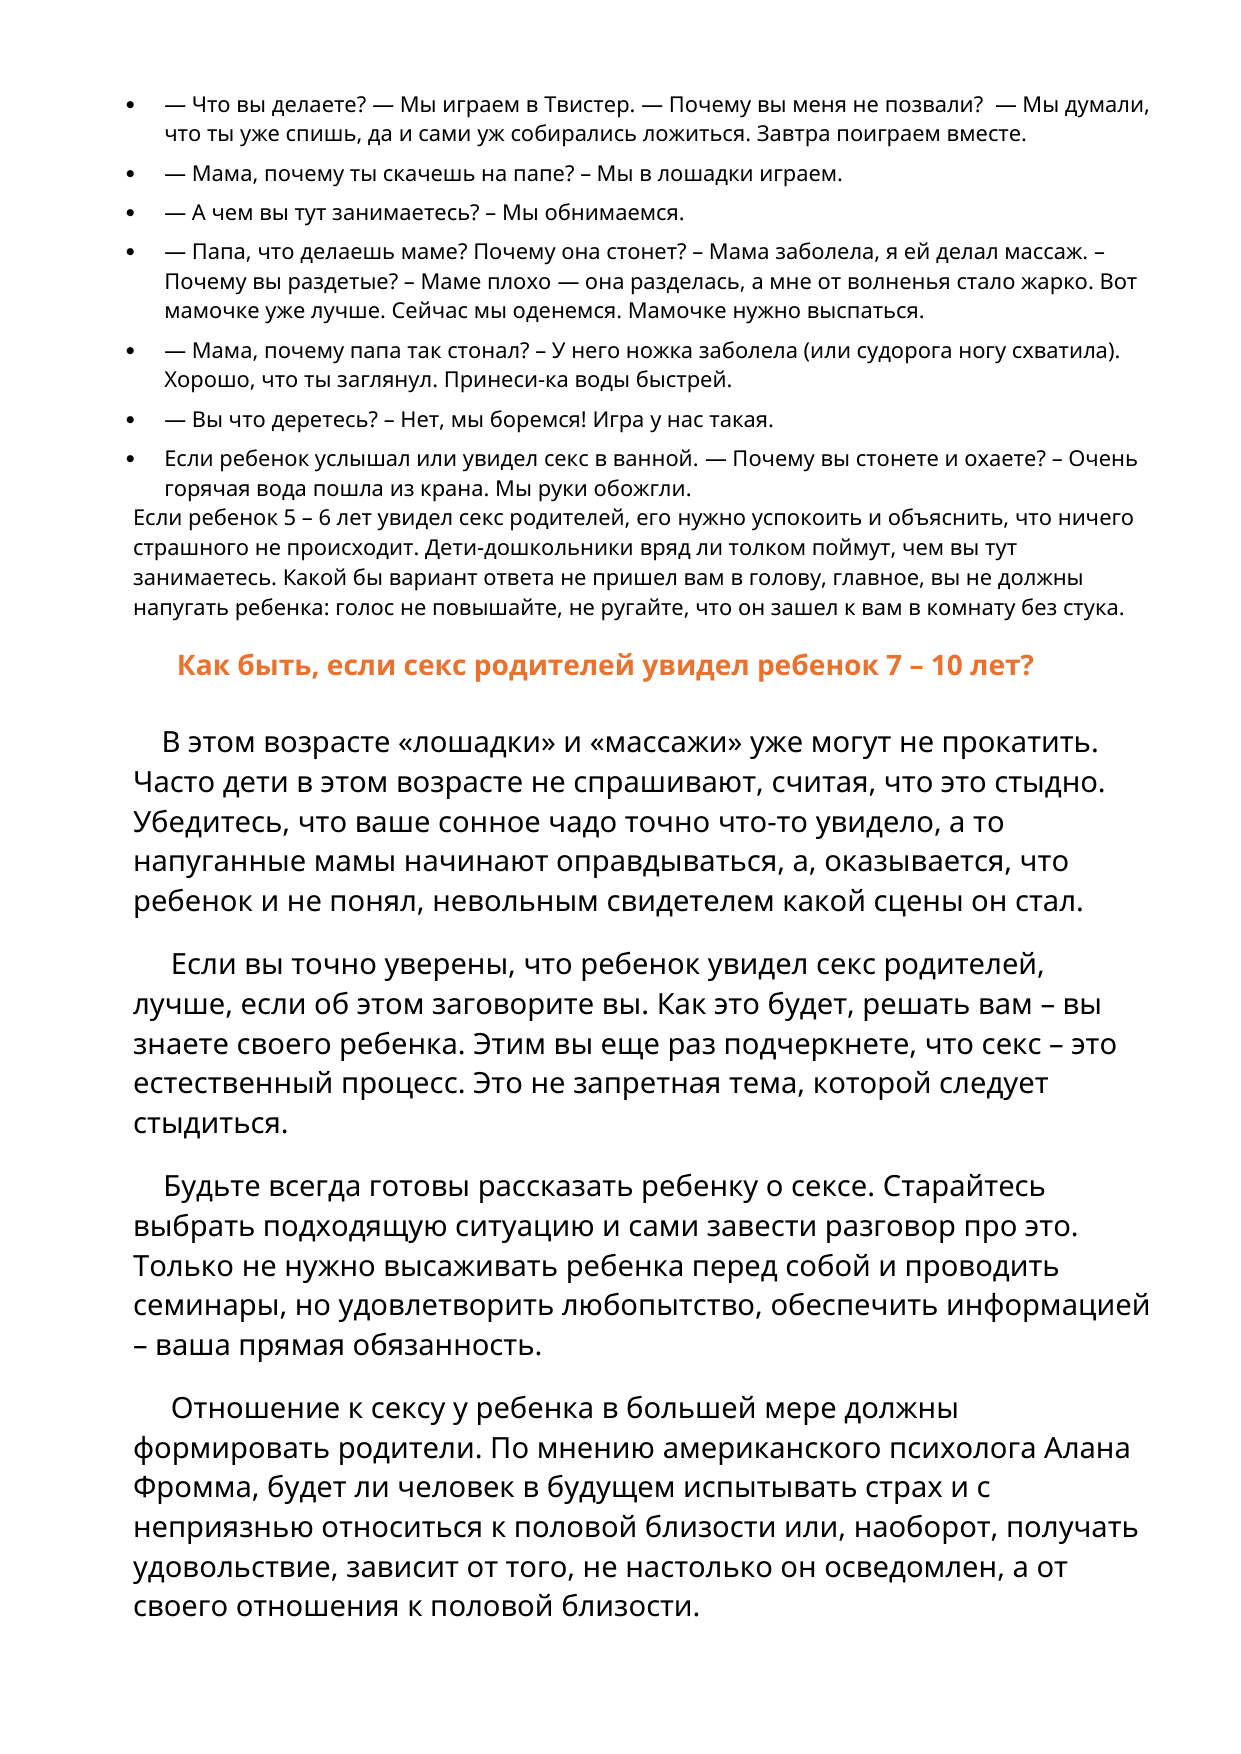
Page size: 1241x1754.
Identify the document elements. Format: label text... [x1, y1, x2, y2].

list — Папа, что делаешь маме? Почему она стонет? – Мама заболела, я ей делал массаж. – Почему вы раздетые? – Маме плохо — она разделась, а мне от волненья стало жарко. Вот мамочке уже лучше. Сейчас мы оденемся. Мамочке нужно выспаться. [127, 236, 1152, 325]
list — Мама, почему ты скачешь на папе? – Мы в лошадки играем. [127, 158, 1152, 187]
text Отношение к сексу у ребенка в большей мере должны формировать родители. По мнению американского психолога Алана Фромма, будет ли человек в будущем испытывать страх и с неприязнью относиться к половой близости или, наоборот, получать удовольствие, зависит от того, не настолько он осведомлен, а от своего отношения к половой близости. [133, 1387, 1152, 1625]
list — А чем вы тут занимаетесь? – Мы обнимаемся. [127, 197, 1152, 227]
text Если ребенок 5 – 6 лет увидел секс родителей, его нужно успокоить и объяснить, что ничего страшного не происходит. Дети-дошкольники вряд ли толком поймут, чем вы тут занимаетесь. Какой бы вариант ответа не пришел вам в голову, главное, вы не должны напугать ребенка: голос не повышайте, не ругайте, что он зашел к вам в комнату без стука. [133, 502, 1152, 622]
text Как быть, если секс родителей увидел ребенок 7 – 10 лет? [133, 645, 1152, 683]
text В этом возрасте «лошадки» и «массажи» уже могут не прокатить. Часто дети в этом возрасте не спрашивают, считая, что это стыдно. Убедитесь, что ваше сонное чадо точно что-то увидело, а то напуганные мамы начинают оправдываться, а, оказывается, что ребенок и не понял, невольным свидетелем какой сцены он стал. [133, 722, 1152, 920]
text Будьте всегда готовы рассказать ребенку о сексе. Старайтесь выбрать подходящую ситуацию и сами завести разговор про это. Только не нужно высаживать ребенка перед собой и проводить семинары, но удовлетворить любопытство, обеспечить информацией – ваша прямая обязанность. [133, 1165, 1152, 1364]
list — Что вы делаете? — Мы играем в Твистер. — Почему вы меня не позвали? — Мы думали, что ты уже спишь, да и сами уж собирались ложиться. Завтра поиграем вместе. [127, 89, 1152, 148]
text Если вы точно уверены, что ребенок увидел секс родителей, лучше, если об этом заговорите вы. Как это будет, решать вам – вы знаете своего ребенка. Этим вы еще раз подчеркнете, что секс – это естественный процесс. Это не запретная тема, которой следует стыдиться. [133, 943, 1152, 1142]
list Если ребенок услышал или увидел секс в ванной. — Почему вы стонете и охаете? – Очень горячая вода пошла из крана. Мы руки обожгли. [127, 443, 1152, 502]
list — Мама, почему папа так стонал? – У него ножка заболела (или судорога ногу схватила). Хорошо, что ты заглянул. Принеси-ка воды быстрей. [127, 335, 1152, 394]
list — Вы что деретесь? – Нет, мы боремся! Игра у нас такая. [127, 404, 1152, 433]
